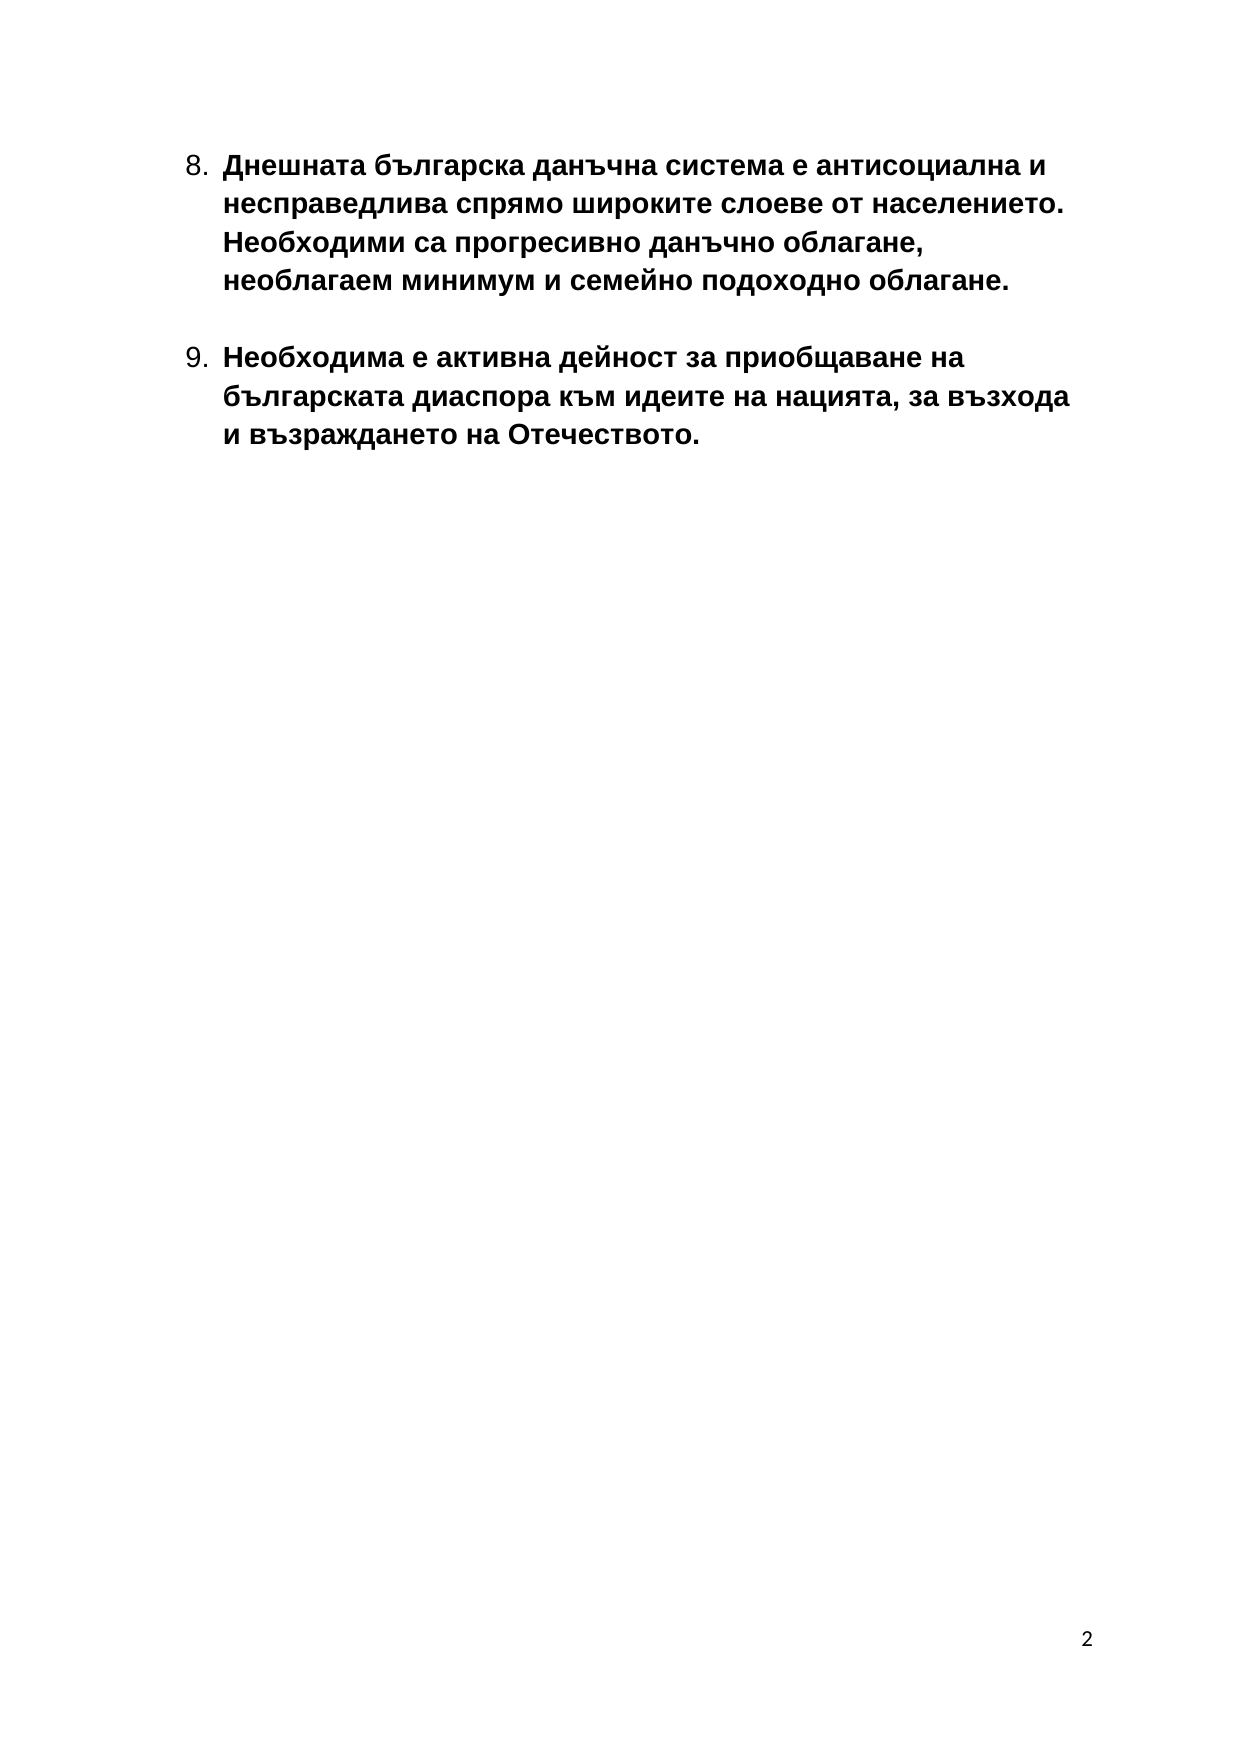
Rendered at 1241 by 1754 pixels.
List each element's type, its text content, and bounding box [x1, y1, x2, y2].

list Необходима е активна дейност за приобщаване на българската диаспора към идеите на нацията, за възхода и възраждането на Отечеството. [185, 340, 1093, 451]
list Днешната българска данъчна система е антисоциална и несправедлива спрямо широките слоеве от населението. Необходими са прогресивно данъчно облагане, необлагаем минимум и семейно подоходно облагане. [185, 148, 1093, 297]
